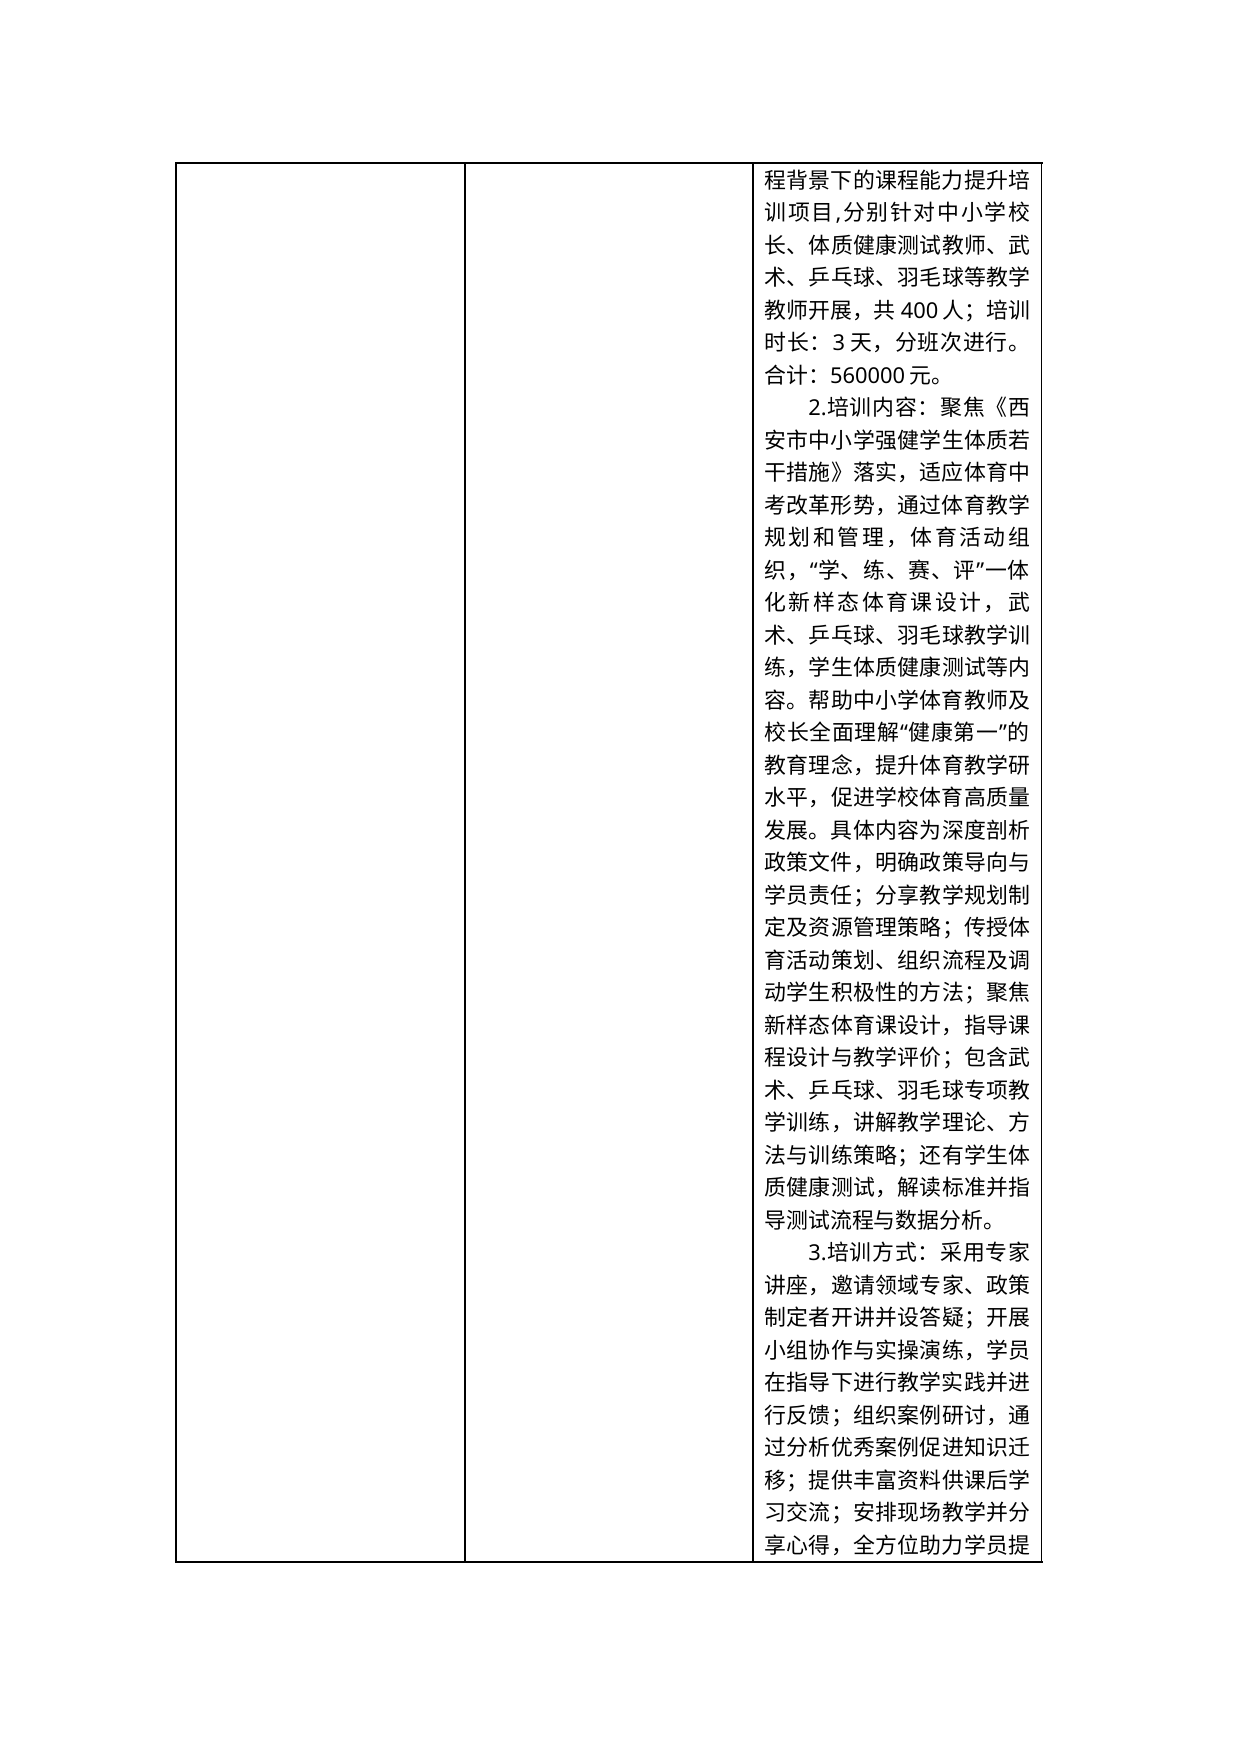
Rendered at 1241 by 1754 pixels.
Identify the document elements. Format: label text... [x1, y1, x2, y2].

table_cell 1 [177, 164, 464, 1561]
table_cell ★ [466, 164, 752, 1561]
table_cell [754, 164, 1041, 1561]
